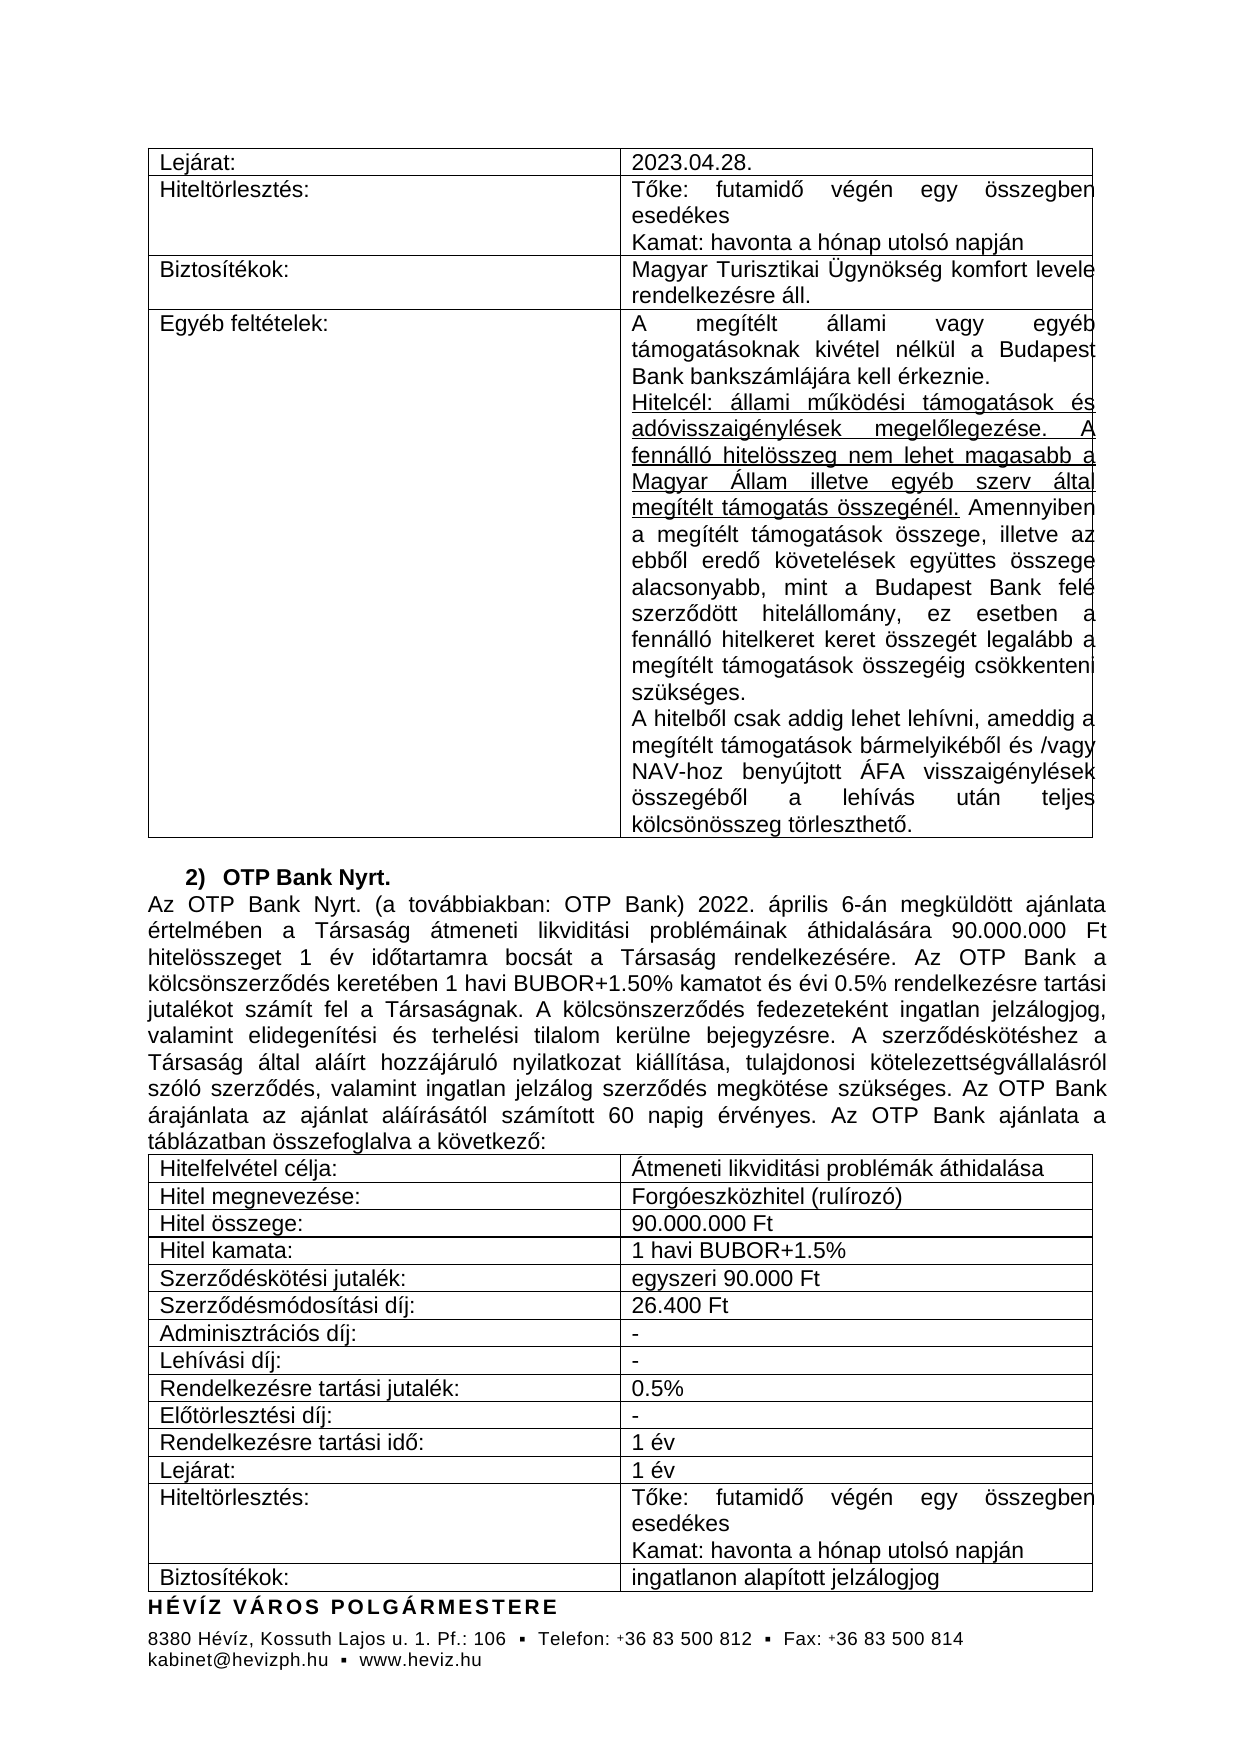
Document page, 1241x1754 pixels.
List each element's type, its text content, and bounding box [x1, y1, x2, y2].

list OTP Bank Nyrt. [185, 864, 1107, 891]
table_cell Rendelkezésre tartási jutalék: [149, 1375, 620, 1401]
table_cell Lejárat: [149, 1457, 620, 1483]
table_cell Szerződéskötési jutalék: [149, 1265, 620, 1291]
table_cell Magyar Turisztikai Ügynökség komfort levele rendelkezésre áll. [621, 256, 1092, 309]
table_cell Előtörlesztési díj: [149, 1402, 620, 1428]
table_cell egyszeri 90.000 Ft [621, 1265, 1092, 1291]
table_cell Hitel megnevezése: [149, 1183, 620, 1209]
table_cell 26.400 Ft [621, 1292, 1092, 1319]
table_cell Lehívási díj: [149, 1347, 620, 1373]
table_cell - [621, 1402, 1092, 1428]
table_cell Egyéb feltételek: [149, 310, 620, 837]
table_cell Hiteltörlesztés: [149, 1484, 620, 1563]
table_cell - [621, 1347, 1092, 1373]
table_cell 2023.04.28. [621, 149, 1092, 175]
table_cell Tőke: futamidő végén egy összegben esedékes Kamat: havonta a hónap utolsó napján [621, 176, 1092, 255]
table_cell Rendelkezésre tartási idő: [149, 1429, 620, 1456]
text Az OTP Bank Nyrt. (a továbbiakban: OTP Bank) 2022. április 6-án megküldött ajánlata értelmében a Társaság átmeneti likviditási problémáinak áthidalására 90.000.000 Ft hitelösszeget 1 év időtartamra bocsát a Társaság rendelkezésére. Az OTP Bank a kölcsönszerződés keretében 1 havi BUBOR+1.50% kamatot és évi 0.5% rendelkezésre tartási jutalékot számít fel a Társaságnak. A kölcsönszerződés fedezeteként ingatlan jelzálogjog, valamint elidegenítési és terhelési tilalom kerülne bejegyzésre. A szerződéskötéshez a Társaság által aláírt hozzájáruló nyilatkozat kiállítása, tulajdonosi kötelezettségvállalásról szóló szerződés, valamint ingatlan jelzálog szerződés megkötése szükséges. Az OTP Bank árajánlata az ajánlat aláírásától számított 60 napig érvényes. Az OTP Bank ajánlata a táblázatban összefoglalva a következő: [148, 891, 1107, 1154]
table_cell Forgóeszközhitel (rulírozó) [621, 1183, 1092, 1209]
table_cell 0.5% [621, 1375, 1092, 1401]
table_cell 1 év [621, 1457, 1092, 1483]
table_cell Hiteltörlesztés: [149, 176, 620, 255]
table_cell Hitel kamata: [149, 1238, 620, 1264]
table_header Átmeneti likviditási problémák áthidalása [621, 1155, 1092, 1182]
table_cell Hitel összege: [149, 1210, 620, 1236]
table_cell Adminisztrációs díj: [149, 1320, 620, 1346]
table_cell - [621, 1320, 1092, 1346]
table_cell 1 év [621, 1429, 1092, 1456]
table_cell Tőke: futamidő végén egy összegben esedékes Kamat: havonta a hónap utolsó napján [621, 1484, 1092, 1563]
table_cell Szerződésmódosítási díj: [149, 1292, 620, 1319]
table_cell 90.000.000 Ft [621, 1210, 1092, 1236]
table_cell 1 havi BUBOR+1.5% [621, 1238, 1092, 1264]
table_cell A megítélt állami vagy egyéb támogatásoknak kivétel nélkül a Budapest Bank bankszámlájára kell érkeznie. Hitelcél: állami működési támogatások és adóvisszaigénylések megelőlegezése. A fennálló hitelösszeg nem lehet magasabb a Magyar Állam illetve egyéb szerv által megítélt támogatás összegénél. Amennyiben a megítélt támogatások összege, illetve az ebből eredő követelések együttes összege alacsonyabb, mint a Budapest Bank felé szerződött hitelállomány, ez esetben a fennálló hitelkeret keret összegét legalább a megítélt támogatások összegéig csökkenteni szükséges. A hitelből csak addig lehet lehívni, ameddig a megítélt támogatások bármelyikéből és /vagy NAV-hoz benyújtott ÁFA visszaigénylések összegéből a lehívás után teljes kölcsönösszeg törleszthető. [621, 310, 1092, 837]
table_cell Biztosítékok: [149, 1564, 620, 1591]
table_header Hitelfelvétel célja: [149, 1155, 620, 1182]
table_cell ingatlanon alapított jelzálogjog [621, 1564, 1092, 1591]
table_cell Biztosítékok: [149, 256, 620, 309]
table_cell Lejárat: [149, 149, 620, 175]
